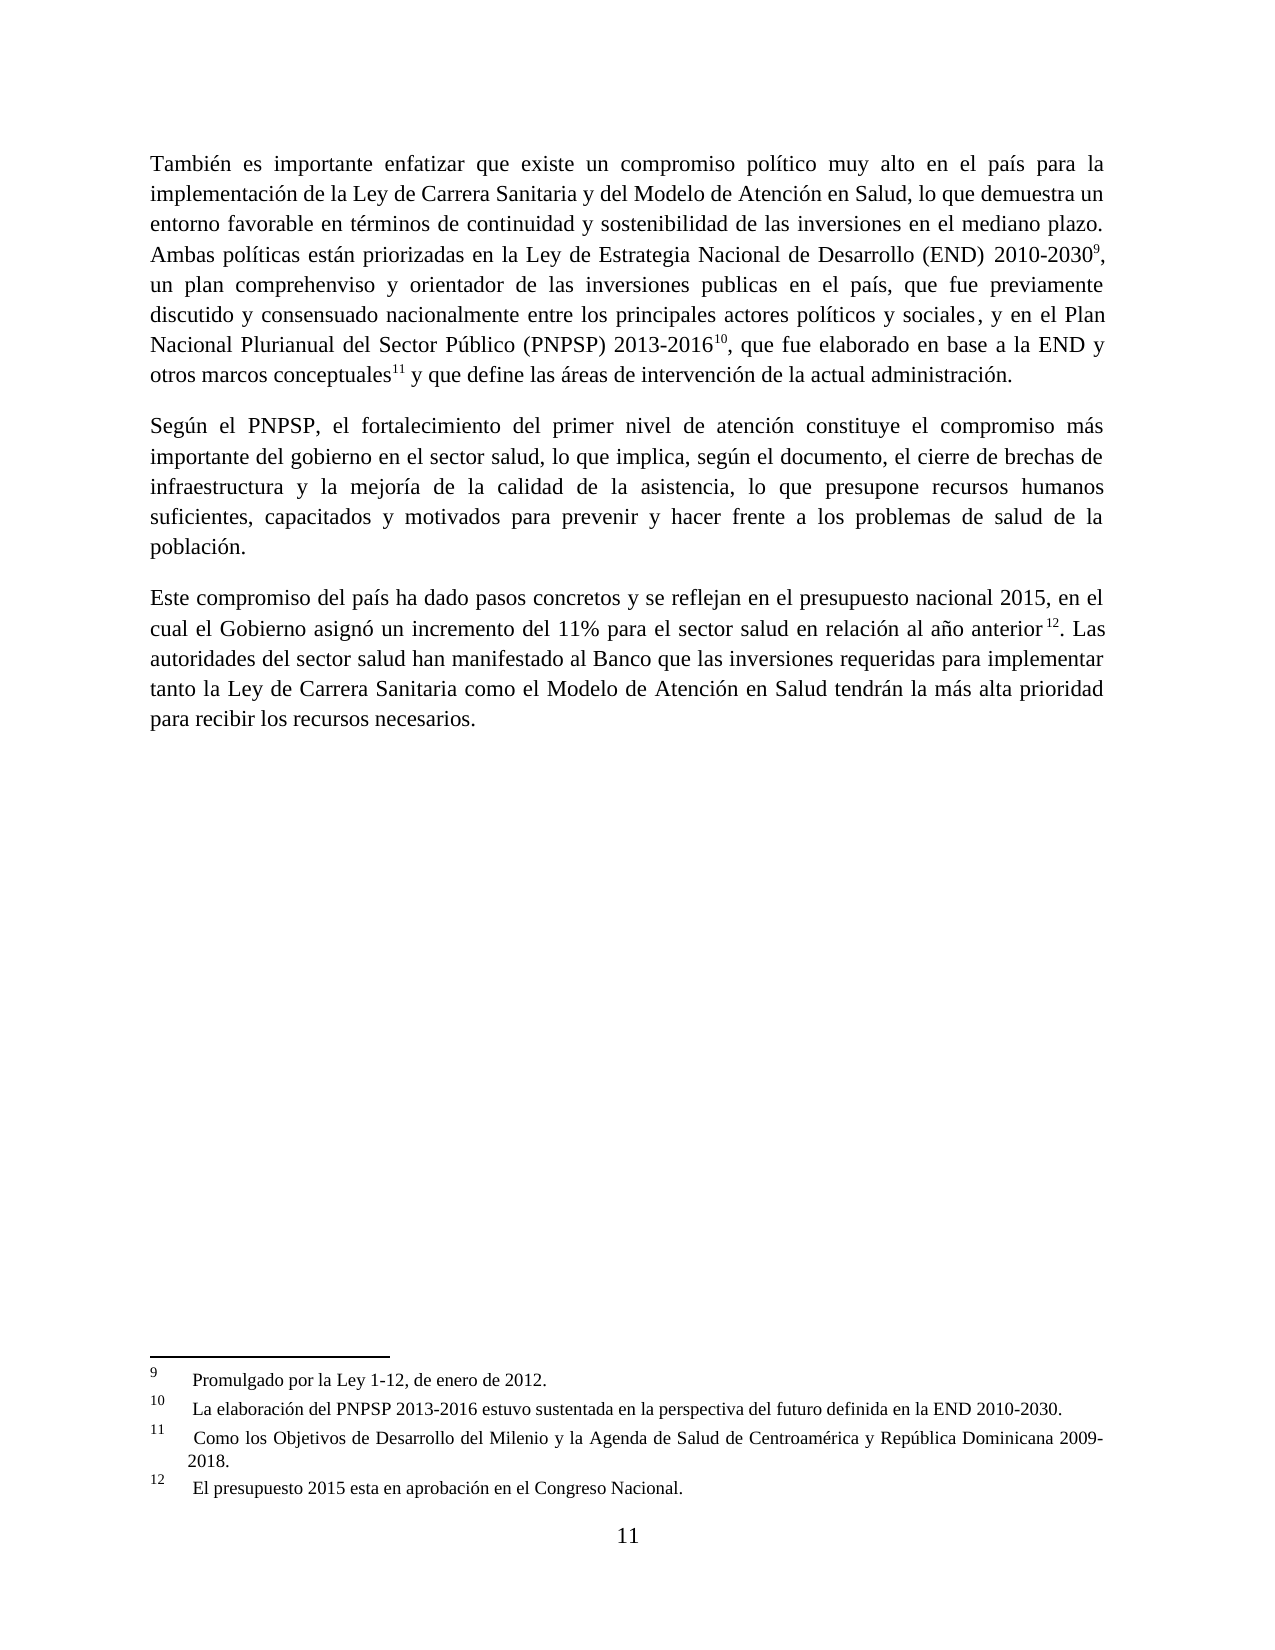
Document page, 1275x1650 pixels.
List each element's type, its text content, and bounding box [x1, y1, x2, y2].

text Este compromiso del país ha dado pasos concretos y se reflejan en el presupuesto nacional 2015, en el cual el Gobierno asignó un incremento del 11% para el sector salud en relación al año anterior. Las autoridades del sector salud han manifestado al Banco que las inversiones requeridas para implementar tanto la Ley de Carrera Sanitaria como el Modelo de Atención en Salud tendrán la más alta prioridad para recibir los recursos necesarios. [150, 584, 1106, 732]
text Según el PNPSP, el fortalecimiento del primer nivel de atención constituye el compromiso más importante del gobierno en el sector salud, lo que implica, según el documento, el cierre de brechas de infraestructura y la mejoría de la calidad de la asistencia, lo que presupone recursos humanos suficientes, capacitados y motivados para prevenir y hacer frente a los problemas de salud de la población. [150, 412, 1106, 560]
text También es importante enfatizar que existe un compromiso político muy alto en el país para la implementación de la Ley de Carrera Sanitaria y del Modelo de Atención en Salud, lo que demuestra un entorno favorable en términos de continuidad y sostenibilidad de las inversiones en el mediano plazo. Ambas políticas están priorizadas en la Ley de Estrategia Nacional de Desarrollo (END) 2010-2030, un plan comprehenviso y orientador de las inversiones publicas en el país, que fue previamente discutido y consensuado nacionalmente entre los principales actores políticos y sociales, y en el Plan Nacional Plurianual del Sector Público (PNPSP) 2013-2016, que fue elaborado en base a la END y otros marcos conceptuales y que define las áreas de intervención de la actual administración. [150, 150, 1106, 388]
